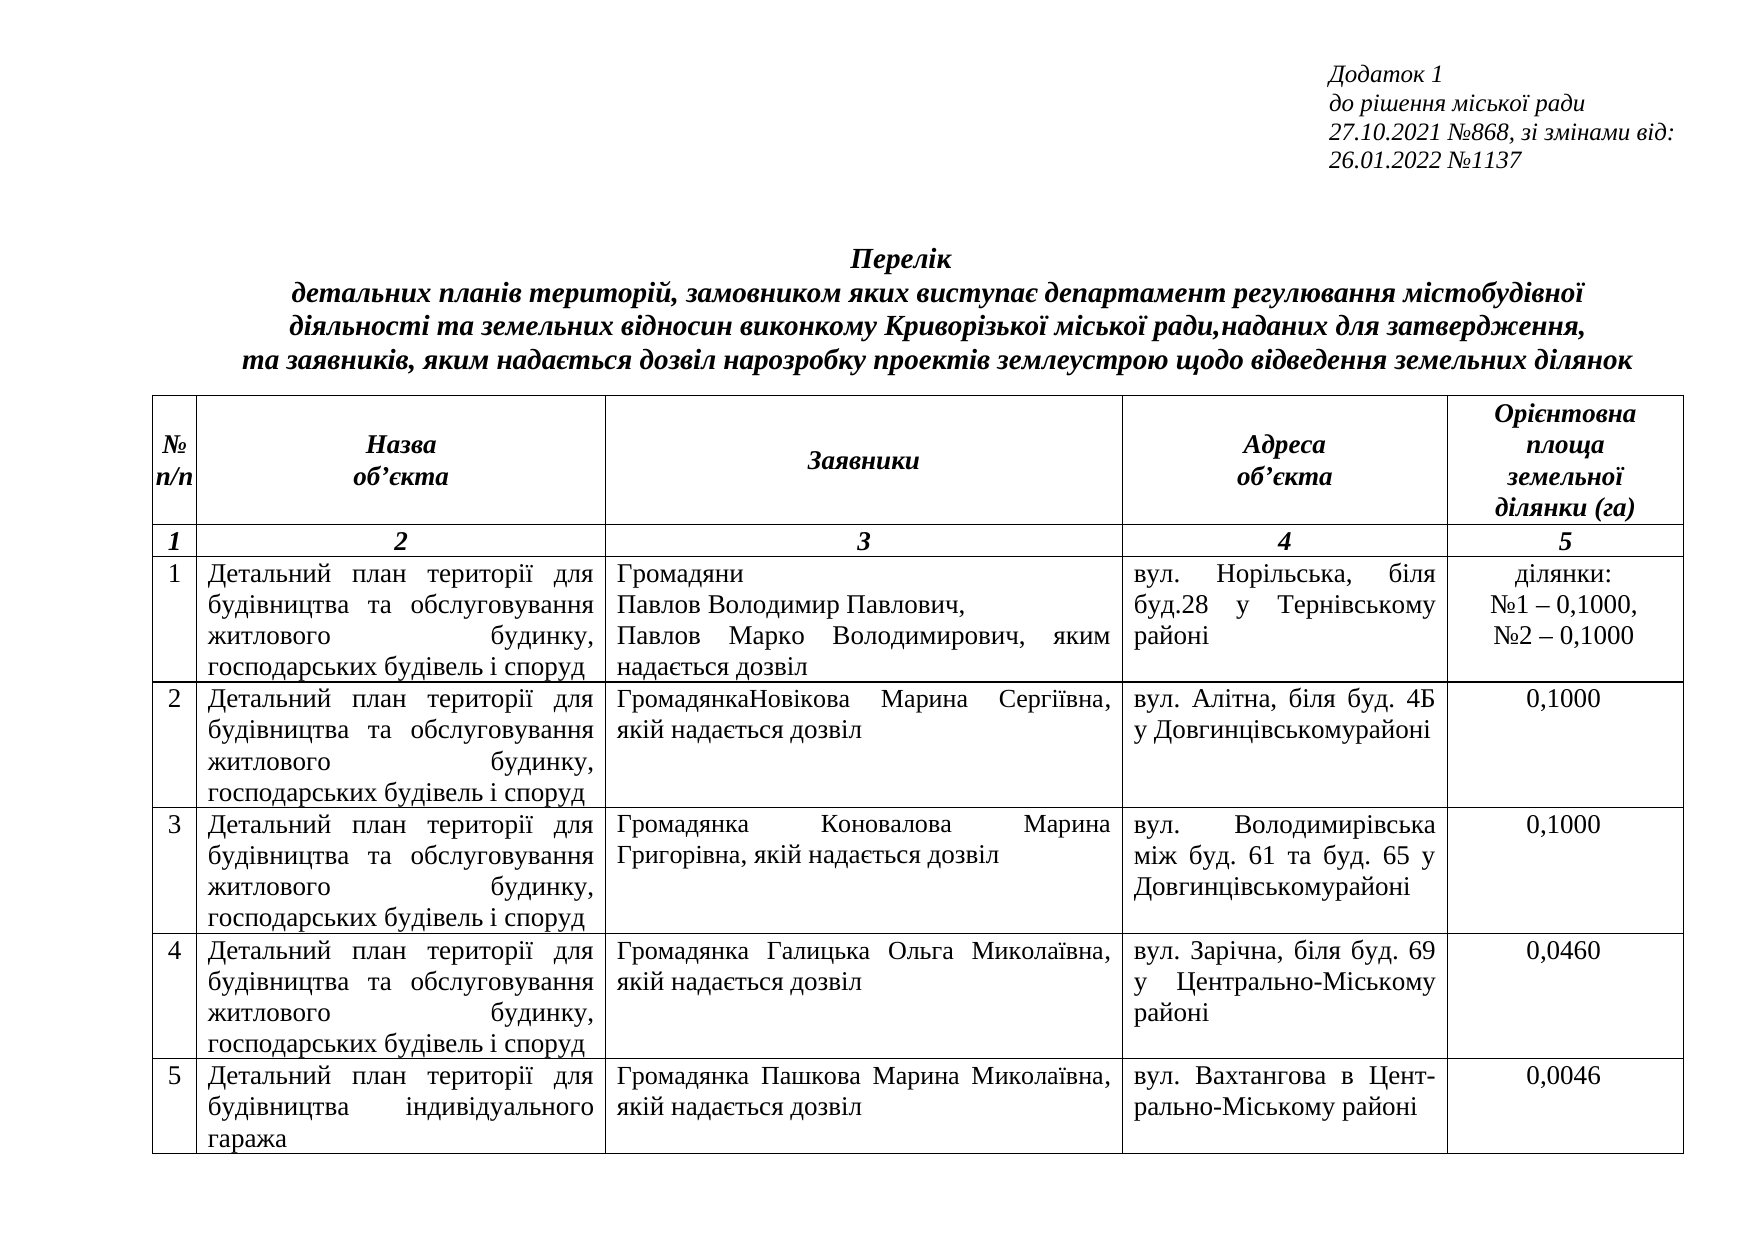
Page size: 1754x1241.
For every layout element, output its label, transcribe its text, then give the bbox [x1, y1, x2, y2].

table_header Орієнтовна площа земельної ділянки (га) [1448, 396, 1683, 524]
table_header Адреса об’єкта [1123, 396, 1447, 524]
table_cell 3 [606, 525, 1122, 556]
table_header № п/п [153, 396, 196, 524]
table_cell вул. Вахтангова в Цент-рально-Міському районі [1123, 1059, 1447, 1153]
table_cell 2 [153, 683, 196, 807]
text детальних планів територій, замовником яких виступає департамент регулювання містобудівної [192, 275, 1683, 308]
table_cell ділянки: №1 – 0,1000, №2 – 0,1000 [1448, 557, 1683, 681]
table_cell 1 [153, 557, 196, 681]
table_cell 4 [153, 934, 196, 1058]
table_cell 0,1000 [1448, 683, 1683, 807]
text Додаток 1 [118, 59, 1683, 88]
table_cell Детальний план території для будівництва та обслуговування житлового будинку, господарських будівель і споруд [197, 934, 605, 1058]
table_cell Громадянка Галицька Ольга Миколаївна, якій надається дозвіл [606, 934, 1122, 1058]
text 27.10.2021 №868, зі змінами від: [118, 117, 1683, 145]
table_header Заявники [606, 396, 1122, 524]
text до рішення міської ради [118, 88, 1683, 117]
table_cell 3 [153, 808, 196, 933]
table_cell Громадянка Коновалова Марина Григорівна, якій надається дозвіл [606, 808, 1122, 933]
table_cell 4 [1123, 525, 1447, 556]
table_cell 0,0046 [1448, 1059, 1683, 1153]
table_cell Детальний план території для будівництва та обслуговування житлового будинку, господарських будівель і споруд [197, 557, 605, 681]
table_cell Громадянка Пашкова Марина Миколаївна, якій надається дозвіл [606, 1059, 1122, 1153]
text та заявників, яким надається дозвіл нарозробку проектів землеустрою щодо відведення земельних ділянок [192, 342, 1683, 375]
text діяльності та земельних відносин виконкому Криворізької міської ради,наданих для затвердження, [192, 308, 1683, 342]
table_cell вул. Алітна, біля буд. 4Б у Довгинцівськомурайоні [1123, 683, 1447, 807]
table_cell 2 [197, 525, 605, 556]
table_cell ГромадянкаНовікова Марина Сергіївна, якій надається дозвіл [606, 683, 1122, 807]
table_cell вул. Володимирівська між буд. 61 та буд. 65 у Довгинцівськомурайоні [1123, 808, 1447, 933]
table_header Назва об’єкта [197, 396, 605, 524]
table_cell 5 [153, 1059, 196, 1153]
table_cell Громадяни Павлов Володимир Павлович, Павлов Марко Володимирович, яким надається дозвіл [606, 557, 1122, 681]
table_cell 0,0460 [1448, 934, 1683, 1058]
table_cell Детальний план території для будівництва та обслуговування житлового будинку, господарських будівель і споруд [197, 808, 605, 933]
table_cell Детальний план території для будівництва та обслуговування житлового будинку, господарських будівель і споруд [197, 683, 605, 807]
table_cell вул. Норільська, біля буд.28 у Тернівському районі [1123, 557, 1447, 681]
table_cell 0,1000 [1448, 808, 1683, 933]
table_cell вул. Зарічна, біля буд. 69 у Центрально-Міському районі [1123, 934, 1447, 1058]
table_cell Детальний план території для будівництва індивідуального гаража [197, 1059, 605, 1153]
table_cell 5 [1448, 525, 1683, 556]
text 26.01.2022 №1137 [118, 145, 1683, 174]
text Перелік [118, 241, 1683, 275]
table_cell 1 [153, 525, 196, 556]
